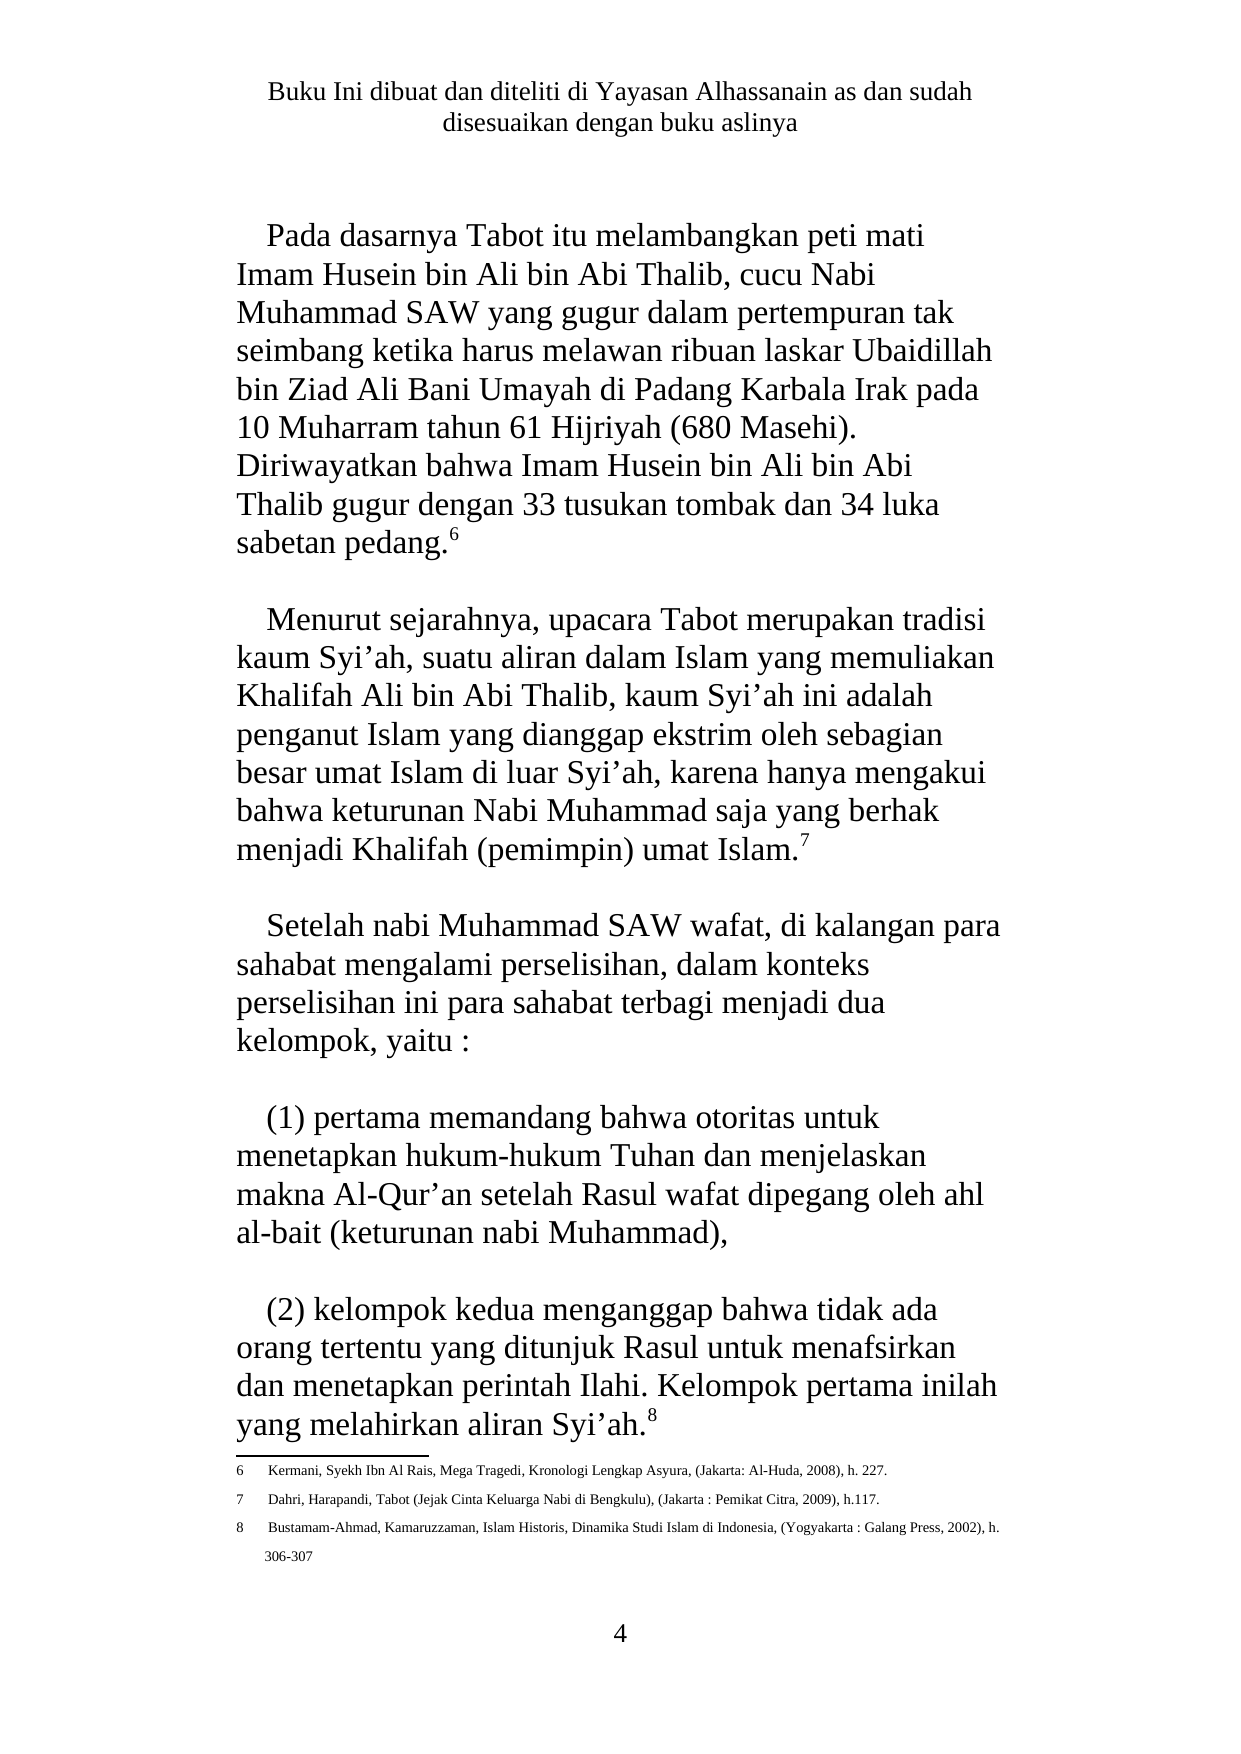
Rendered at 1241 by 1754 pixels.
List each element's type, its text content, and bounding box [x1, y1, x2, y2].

text Pada dasarnya Tabot itu melambangkan peti mati Imam Husein bin Ali bin Abi Thalib, cucu Nabi Muhammad SAW yang gugur dalam pertempuran tak seimbang ketika harus melawan ribuan laskar Ubaidillah bin Ziad Ali Bani Umayah di Padang Karbala Irak pada 10 Muharram tahun 61 Hijriyah (680 Masehi). Diriwayatkan bahwa Imam Husein bin Ali bin Abi Thalib gugur dengan 33 tusukan tombak dan 34 luka sabetan pedang. [236, 216, 1004, 561]
text (1) pertama memandang bahwa otoritas untuk menetapkan hukum-hukum Tuhan dan menjelaskan makna Al-Qur’an setelah Rasul wafat dipegang oleh ahl al-bait (keturunan nabi Muhammad), [236, 1097, 1004, 1251]
text Menurut sejarahnya, upacara Tabot merupakan tradisi kaum Syi’ah, suatu aliran dalam Islam yang memuliakan Khalifah Ali bin Abi Thalib, kaum Syi’ah ini adalah penganut Islam yang dianggap ekstrim oleh sebagian besar umat Islam di luar Syi’ah, karena hanya mengakui bahwa keturunan Nabi Muhammad saja yang berhak menjadi Khalifah (pemimpin) umat Islam. [236, 599, 1004, 867]
text (2) kelompok kedua menganggap bahwa tidak ada orang tertentu yang ditunjuk Rasul untuk menafsirkan dan menetapkan perintah Ilahi. Kelompok pertama inilah yang melahirkan aliran Syi’ah. [236, 1289, 1004, 1442]
text Setelah nabi Muhammad SAW wafat, di kalangan para sahabat mengalami perselisihan, dalam konteks perselisihan ini para sahabat terbagi menjadi dua kelompok, yaitu : [236, 906, 1004, 1059]
